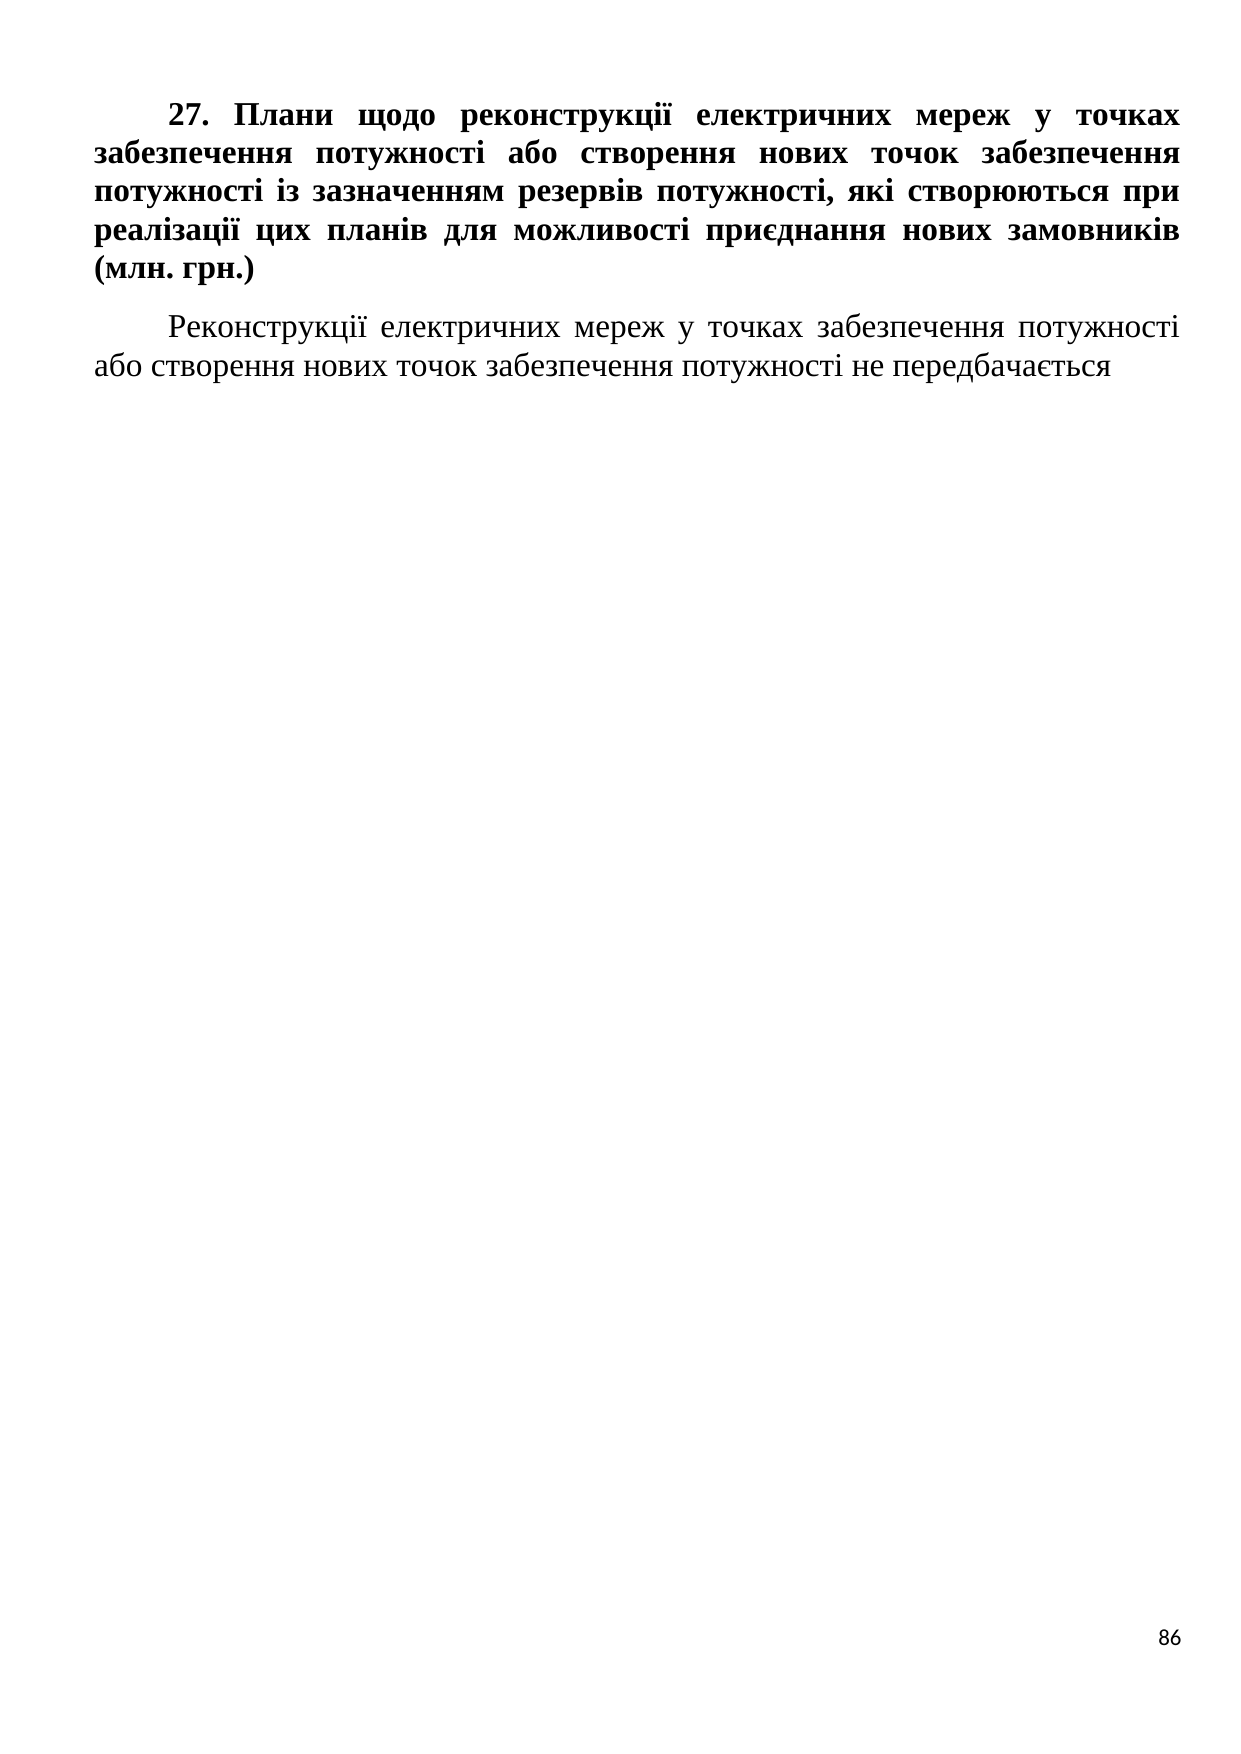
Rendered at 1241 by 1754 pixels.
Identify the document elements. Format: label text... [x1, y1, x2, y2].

text 27. Плани щодо реконструкції електричних мереж у точках забезпечення потужності або створення нових точок забезпечення потужності із зазначенням резервів потужності, які створюються при реалізації цих планів для можливості приєднання нових замовників (млн. грн.) [94, 94, 1181, 286]
text Реконструкції електричних мереж у точках забезпечення потужності або створення нових точок забезпечення потужності не передбачається [94, 306, 1181, 383]
